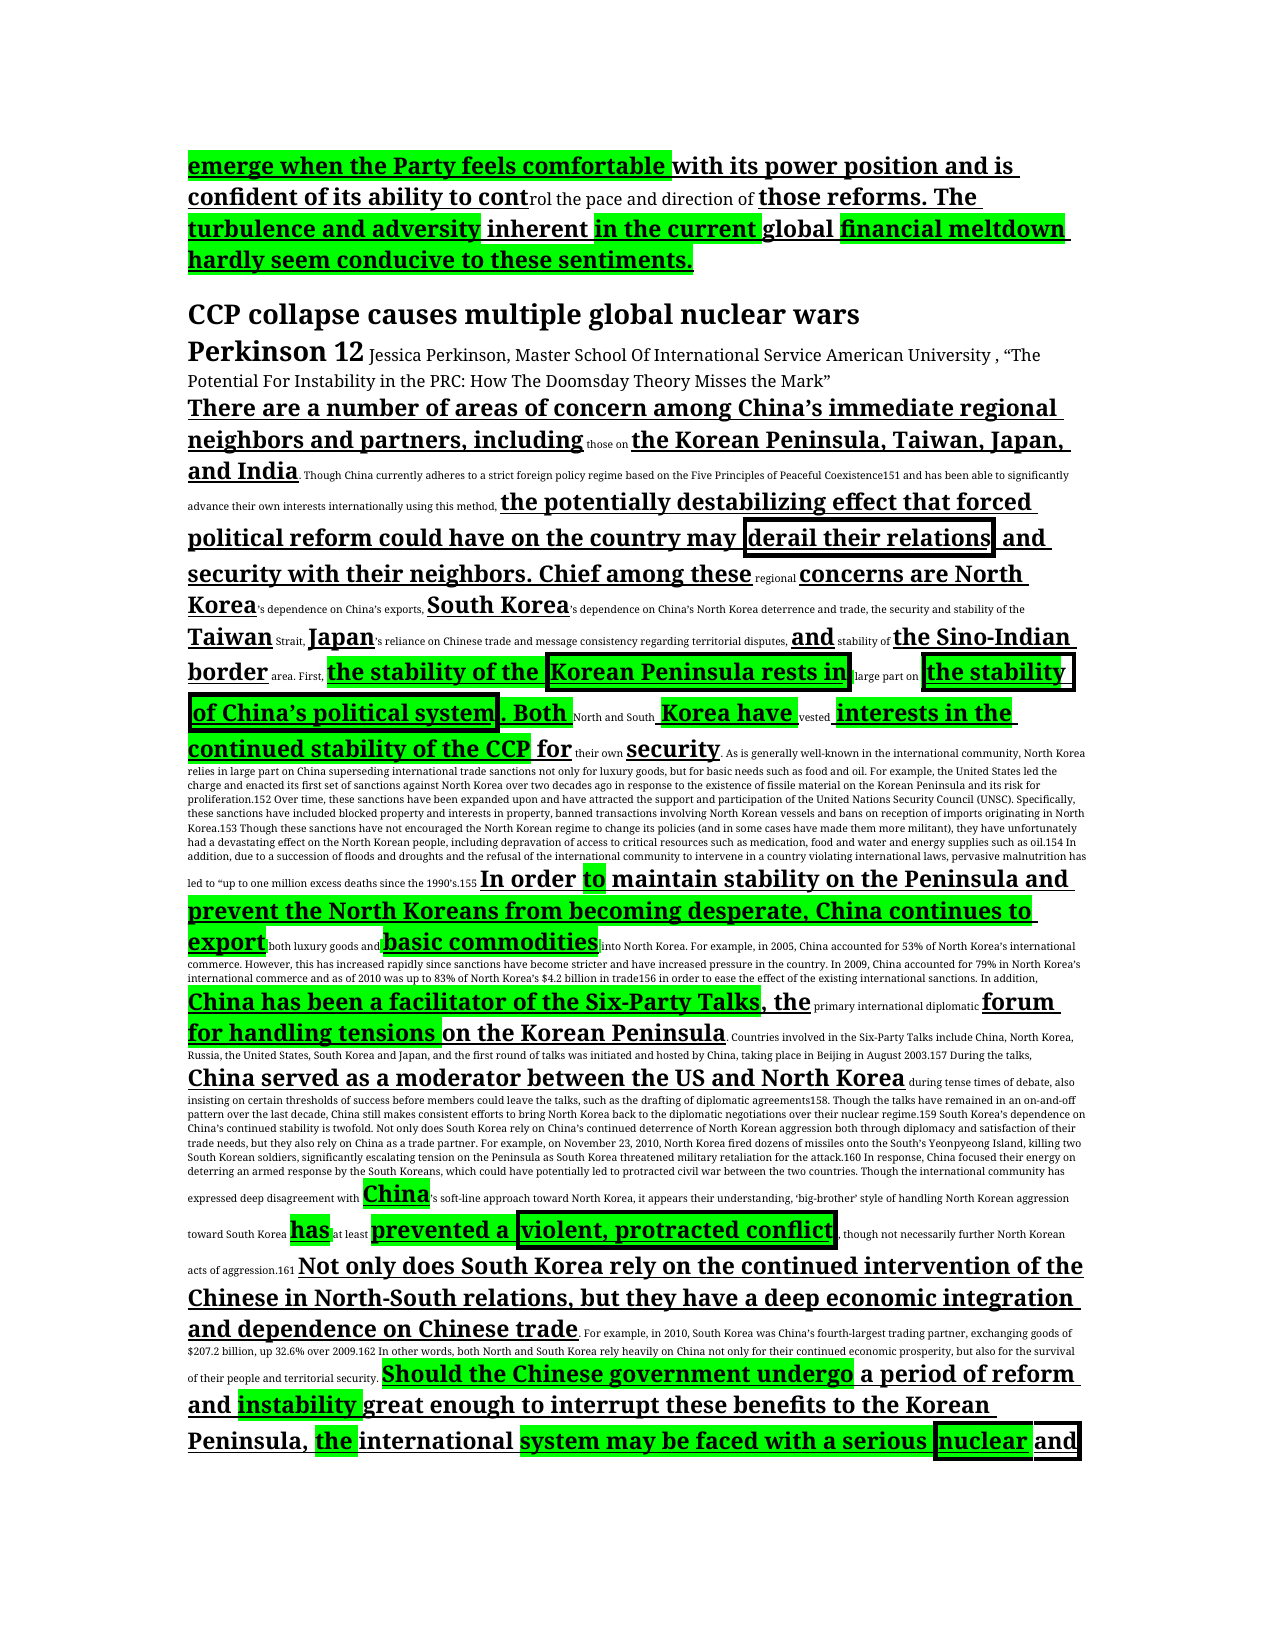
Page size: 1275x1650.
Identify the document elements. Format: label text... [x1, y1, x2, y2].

text Perkinson 12 Jessica Perkinson, Master School Of International Service American University , “The Potential For Instability in the PRC: How The Doomsday Theory Misses the Mark” [187, 333, 1087, 392]
subtitle CCP collapse causes multiple global nuclear wars [187, 296, 1087, 333]
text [187, 392, 1087, 1461]
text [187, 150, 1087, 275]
